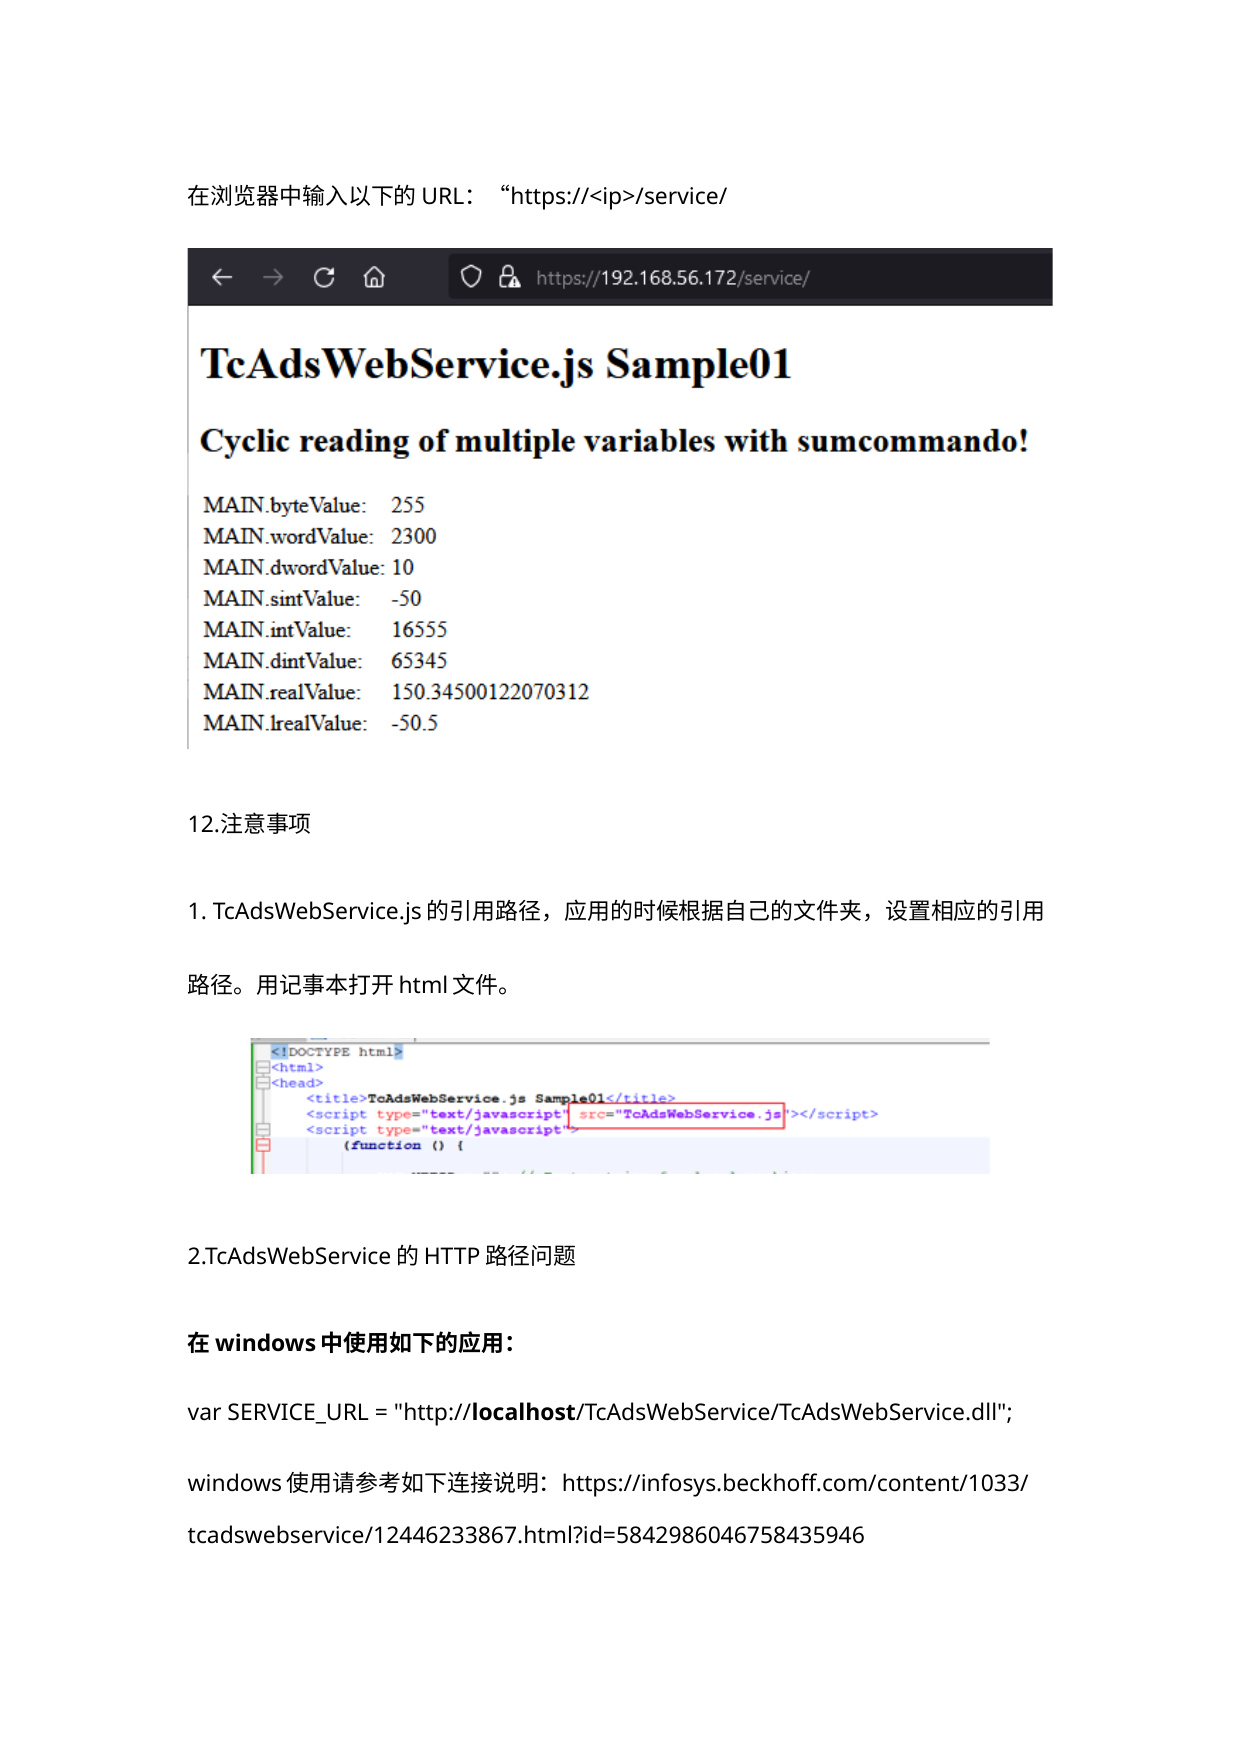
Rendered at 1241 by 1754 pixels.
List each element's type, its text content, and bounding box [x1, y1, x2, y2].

picture [187, 248, 1053, 749]
text 在windows中使用如下的应用： [187, 1308, 1053, 1373]
text var SERVICE_URL = "http://localhost/TcAdsWebService/TcAdsWebService.dll"; [187, 1395, 1053, 1428]
text 1. TcAdsWebService.js的引用路径，应用的时候根据自己的文件夹，设置相应的引用路径。用记事本打开html文件。 [187, 877, 1053, 1016]
text 2.TcAdsWebService的HTTP路径问题 [187, 1222, 1053, 1287]
picture [250, 1038, 990, 1174]
text 12.注意事项 [187, 790, 1053, 855]
text windows使用请参考如下连接说明：https://infosys.beckhoff.com/content/1033/tcadswebservice/12446233867.html?id=5842986046758435946 [187, 1449, 1053, 1551]
text 在浏览器中输入以下的URL：“https://<ip>/service/ [187, 162, 1053, 227]
